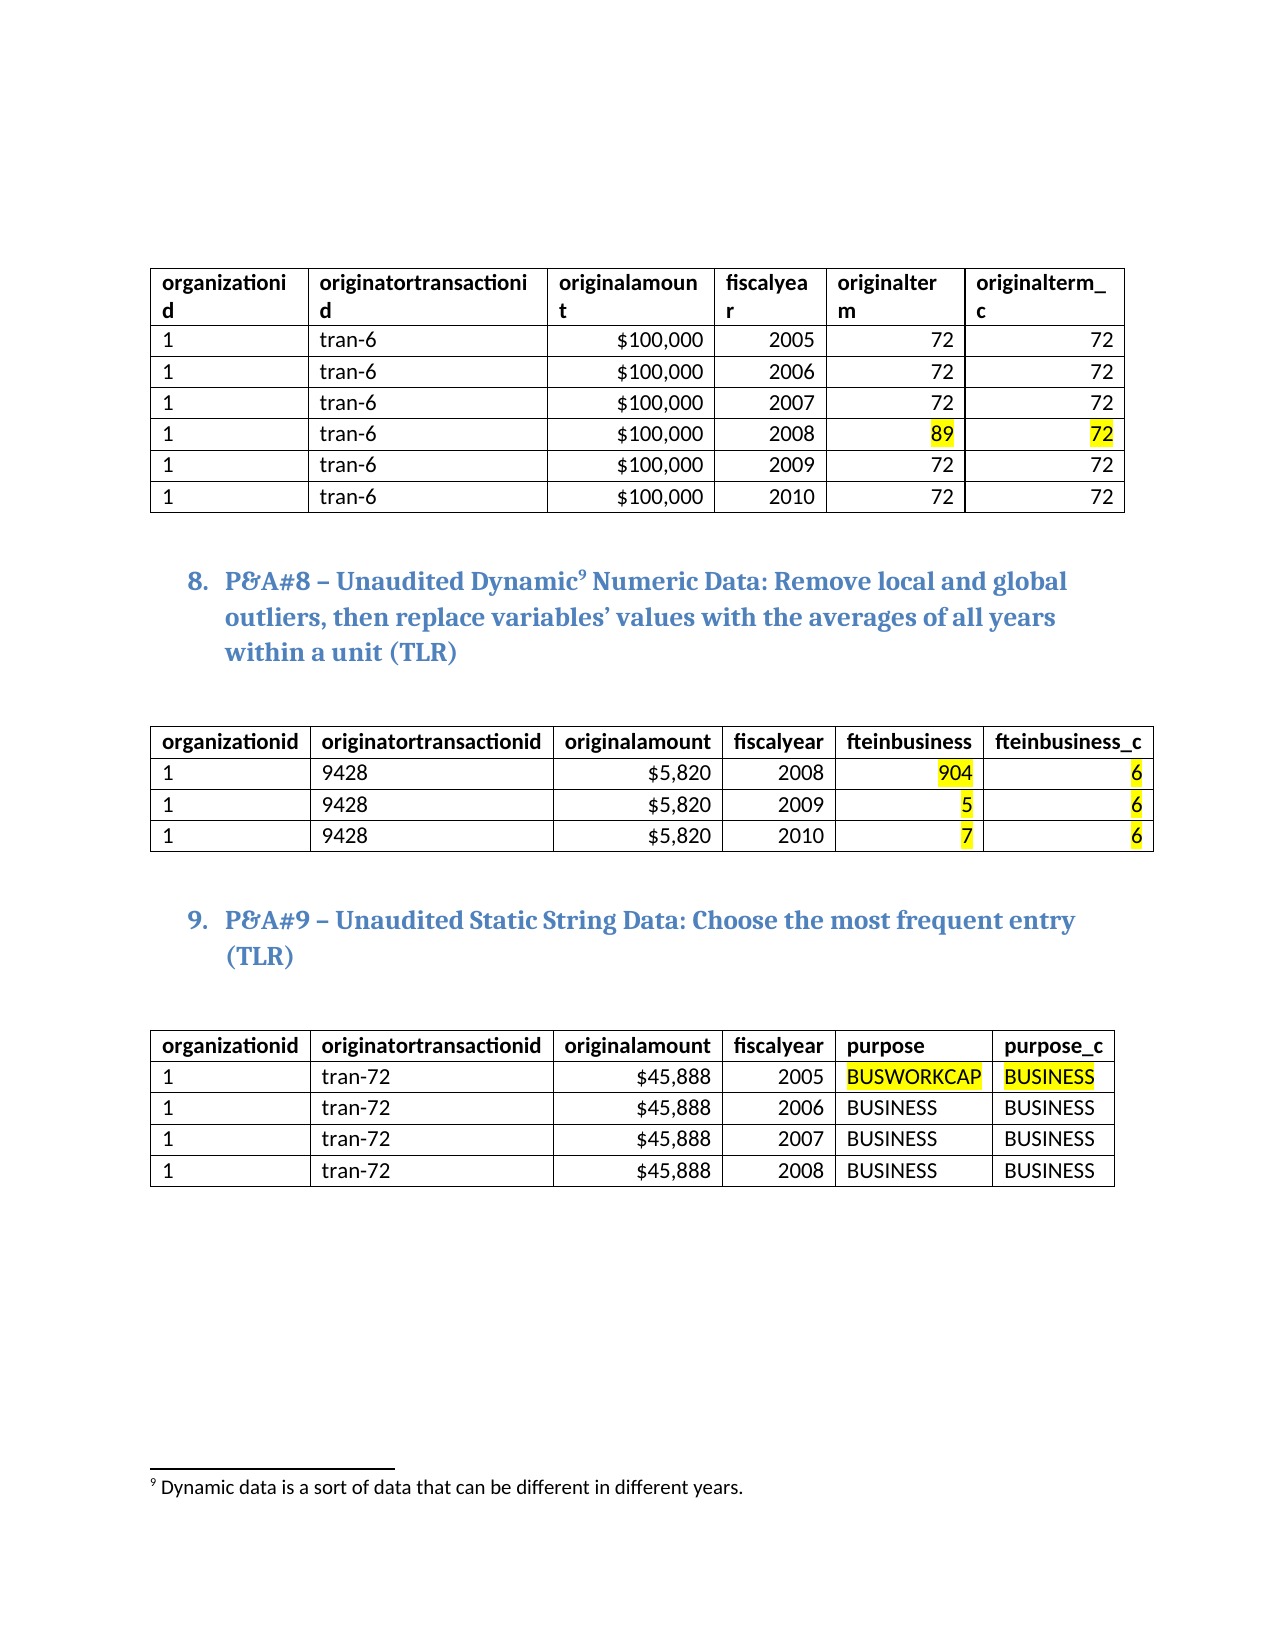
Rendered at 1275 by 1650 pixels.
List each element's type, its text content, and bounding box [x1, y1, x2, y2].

table_cell BUSINESS [993, 1125, 1114, 1155]
table_header originalamount [554, 1031, 722, 1061]
table_cell BUSWORKCAP [836, 1062, 992, 1092]
table_cell $45,888 [554, 1156, 722, 1186]
table_header purpose [836, 1031, 992, 1061]
table_cell 1 [151, 388, 308, 418]
table_cell 9428 [311, 821, 553, 851]
table_cell 5 [836, 790, 983, 820]
table_cell $100,000 [548, 451, 714, 481]
table_cell 6 [984, 759, 1153, 789]
table_header purpose_c [993, 1031, 1114, 1061]
table_header originalterm_c [966, 269, 1124, 324]
table_cell 2009 [723, 790, 835, 820]
table_cell $45,888 [554, 1093, 722, 1123]
table_cell 2007 [715, 388, 826, 418]
table_cell 2009 [715, 451, 826, 481]
table_cell 2006 [715, 357, 826, 387]
table_cell $100,000 [548, 326, 714, 356]
table_cell 72 [966, 482, 1124, 512]
table_cell 1 [151, 1156, 310, 1186]
table_cell 2008 [723, 759, 835, 789]
table_cell 72 [827, 357, 964, 387]
table_cell tran-6 [309, 451, 547, 481]
table_cell $100,000 [548, 419, 714, 449]
table_cell 89 [827, 419, 964, 449]
table_cell 1 [151, 482, 308, 512]
table_cell $5,820 [554, 790, 722, 820]
subtitle P&A#9 – Unaudited Static String Data: Choose the most frequent entry (TLR) [187, 905, 1125, 972]
table_cell 1 [151, 419, 308, 449]
table_cell BUSINESS [993, 1062, 1114, 1092]
table_cell 1 [151, 326, 308, 356]
table_cell tran-6 [309, 388, 547, 418]
table_cell 7 [836, 821, 983, 851]
table_cell BUSINESS [836, 1125, 992, 1155]
table_cell 72 [827, 326, 964, 356]
table_cell $45,888 [554, 1125, 722, 1155]
subtitle P&A#8 – Unaudited Dynamic Numeric Data: Remove local and global outliers, then replace variables’ values with the averages of all years within a unit (TLR) [187, 566, 1125, 669]
table_cell $5,820 [554, 759, 722, 789]
table_cell $45,888 [554, 1062, 722, 1092]
table_cell BUSINESS [836, 1156, 992, 1186]
table_header fiscalyear [723, 1031, 835, 1061]
table_cell 2006 [723, 1093, 835, 1123]
table_cell tran-6 [309, 326, 547, 356]
table_cell 1 [151, 790, 310, 820]
table_cell 2005 [723, 1062, 835, 1092]
table_cell tran-6 [309, 482, 547, 512]
table_cell 72 [966, 451, 1124, 481]
table_cell 72 [827, 482, 964, 512]
table_header fiscalyear [723, 727, 835, 757]
table_header originatortransactionid [311, 727, 553, 757]
table_cell tran-72 [311, 1125, 553, 1155]
table_cell 1 [151, 1093, 310, 1123]
table_cell 6 [984, 790, 1153, 820]
table_header originatortransactionid [311, 1031, 553, 1061]
table_cell 1 [151, 1062, 310, 1092]
table_cell BUSINESS [993, 1156, 1114, 1186]
table_cell 2007 [723, 1125, 835, 1155]
table_cell tran-6 [309, 357, 547, 387]
table_cell $100,000 [548, 357, 714, 387]
table_cell BUSINESS [993, 1093, 1114, 1123]
table_cell 1 [151, 759, 310, 789]
table_cell $5,820 [554, 821, 722, 851]
table_cell tran-72 [311, 1093, 553, 1123]
table_cell BUSINESS [836, 1093, 992, 1123]
table_cell 72 [827, 451, 964, 481]
table_header fiscalyear [715, 269, 826, 324]
table_cell $100,000 [548, 388, 714, 418]
table_cell 2010 [723, 821, 835, 851]
table_header originatortransactionid [309, 269, 547, 324]
table_cell 6 [984, 821, 1153, 851]
table_header organizationid [151, 727, 310, 757]
table_header fteinbusiness_c [984, 727, 1153, 757]
table_cell tran-72 [311, 1062, 553, 1092]
table_cell 2010 [715, 482, 826, 512]
table_cell 72 [966, 419, 1124, 449]
table_cell 9428 [311, 790, 553, 820]
table_cell 72 [966, 326, 1124, 356]
table_header organizationid [151, 1031, 310, 1061]
table_cell tran-72 [311, 1156, 553, 1186]
table_cell 72 [966, 357, 1124, 387]
table_cell 1 [151, 1125, 310, 1155]
table_cell 1 [151, 451, 308, 481]
table_cell 1 [151, 357, 308, 387]
table_cell 9428 [311, 759, 553, 789]
table_cell 72 [827, 388, 964, 418]
table_cell 1 [151, 821, 310, 851]
table_header originalterm [827, 269, 964, 324]
table_header organizationid [151, 269, 308, 324]
table_header fteinbusiness [836, 727, 983, 757]
table_cell $100,000 [548, 482, 714, 512]
table_cell 2008 [723, 1156, 835, 1186]
table_cell tran-6 [309, 419, 547, 449]
table_cell 72 [966, 388, 1124, 418]
table_cell 904 [836, 759, 983, 789]
table_header originalamount [554, 727, 722, 757]
table_cell 2005 [715, 326, 826, 356]
table_cell 2008 [715, 419, 826, 449]
table_header originalamount [548, 269, 714, 324]
